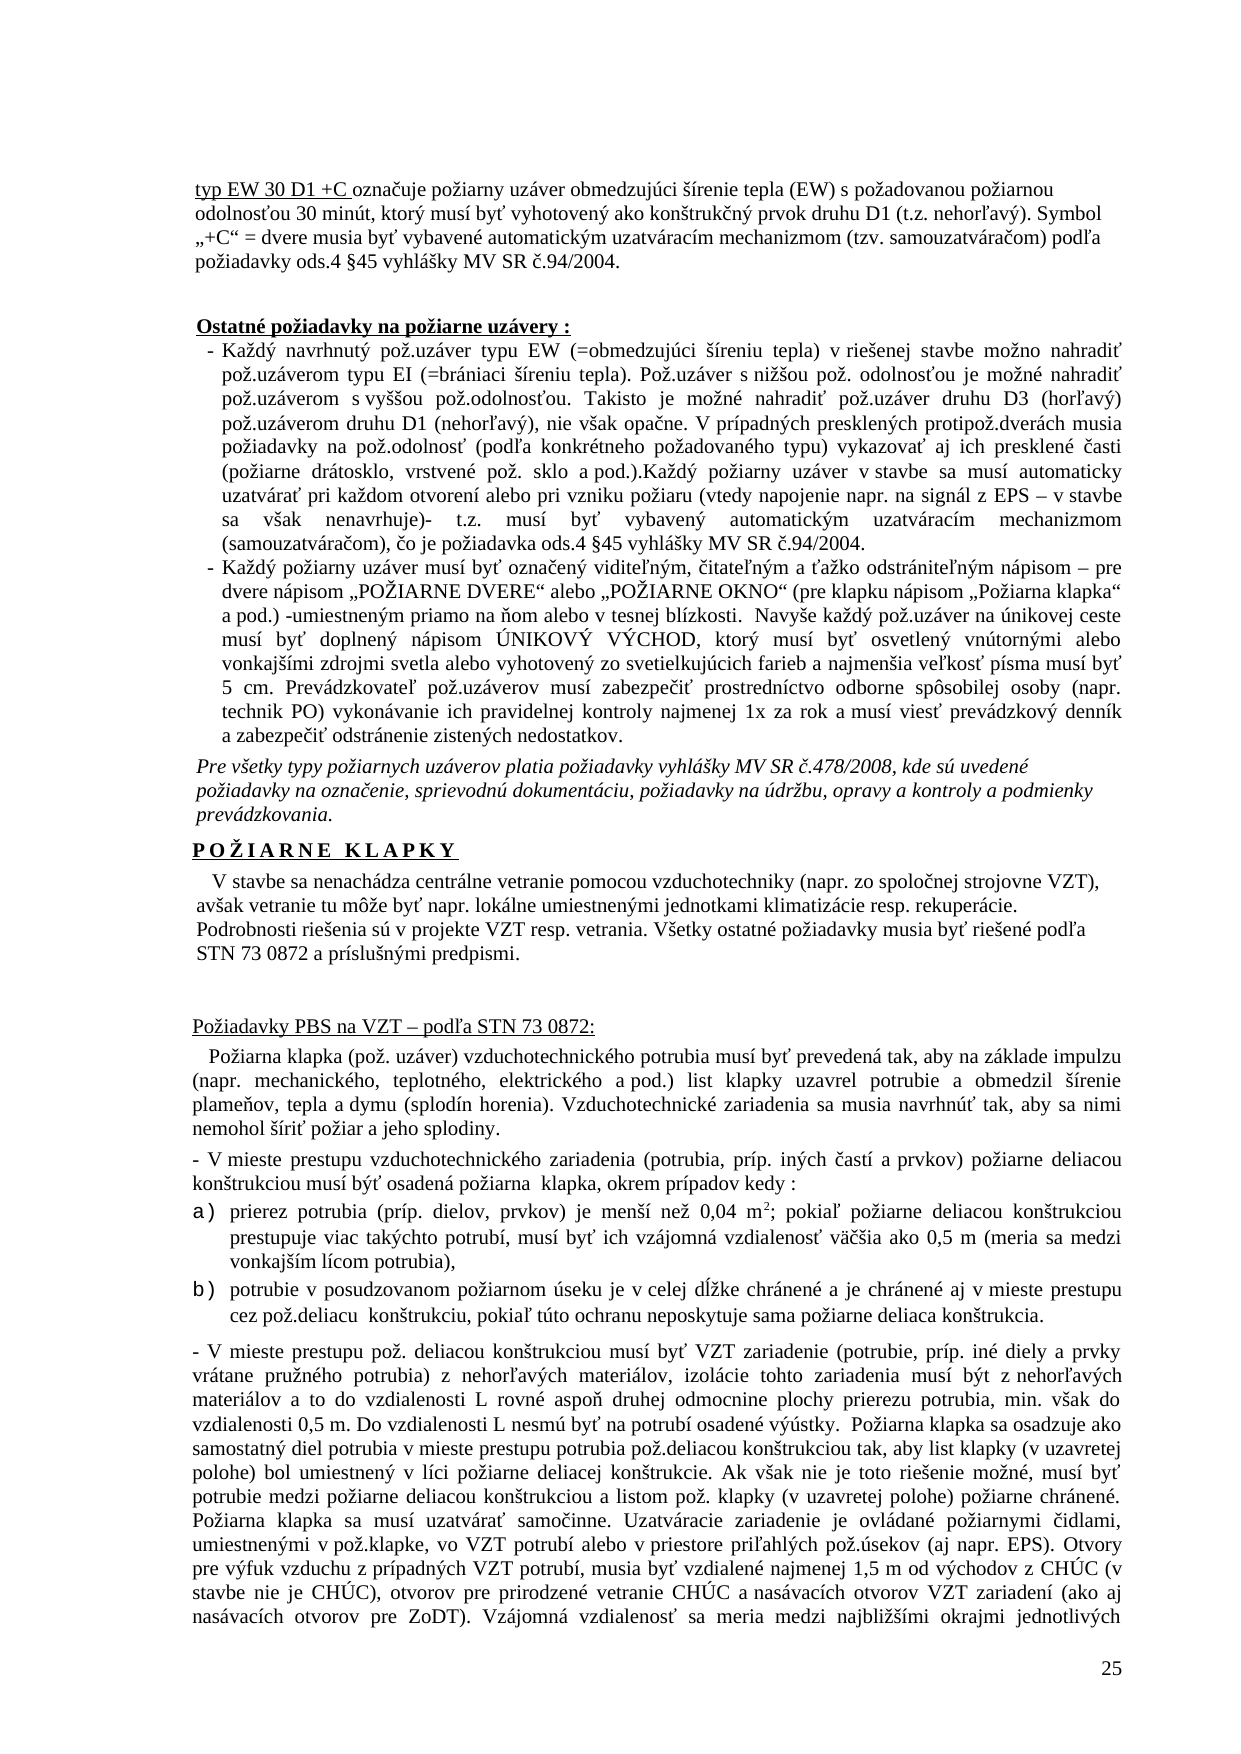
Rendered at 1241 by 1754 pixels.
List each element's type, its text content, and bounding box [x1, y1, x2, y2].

text POŽIARNE KLAPKY [192, 838, 1122, 862]
text Ostatné požiadavky na požiarne uzávery : [196, 314, 1122, 338]
text V stavbe sa nenachádza centrálne vetranie pomocou vzduchotechniky (napr. zo spoločnej strojovne VZT), avšak vetranie tu môže byť napr. lokálne umiestnenými jednotkami klimatizácie resp. rekuperácie. Podrobnosti riešenia sú v projekte VZT resp. vetrania. Všetky ostatné požiadavky musia byť riešené podľa STN 73 0872 a príslušnými predpismi. [196, 868, 1122, 965]
text Požiadavky PBS na VZT – podľa STN 73 0872: [192, 1014, 1122, 1038]
list potrubie v posudzovanom požiarnom úseku je v celej dĺžke chránené a je chránené aj v mieste prestupu cez pož.deliacu konštrukciu, pokiaľ túto ochranu neposkytuje sama požiarne deliaca konštrukcia. [192, 1277, 1122, 1327]
list Každý navrhnutý pož.uzáver typu EW (=obmedzujúci šíreniu tepla) v riešenej stavbe možno nahradiť pož.uzáverom typu EI (=brániaci šíreniu tepla). Pož.uzáver s nižšou pož. odolnosťou je možné nahradiť pož.uzáverom s vyššou pož.odolnosťou. Takisto je možné nahradiť pož.uzáver druhu D3 (horľavý) pož.uzáverom druhu D1 (nehorľavý), nie však opačne. V prípadných presklených protipož.dverách musia požiadavky na pož.odolnosť (podľa konkrétneho požadovaného typu) vykazovať aj ich presklené časti (požiarne drátosklo, vrstvené pož. sklo a pod.).Každý požiarny uzáver v stavbe sa musí automaticky uzatvárať pri každom otvorení alebo pri vzniku požiaru (vtedy napojenie napr. na signál z EPS – v stavbe sa však nenavrhuje)- t.z. musí byť vybavený automatickým uzatváracím mechanizmom (samouzatváračom), čo je požiadavka ods.4 §45 vyhlášky MV SR č.94/2004. [207, 338, 1122, 555]
text Pre všetky typy požiarnych uzáverov platia požiadavky vyhlášky MV SR č.478/2008, kde sú uvedené požiadavky na označenie, sprievodnú dokumentáciu, požiadavky na údržbu, opravy a kontroly a podmienky prevádzkovania. [196, 753, 1122, 826]
list prierez potrubia (príp. dielov, prvkov) je menší než 0,04 m2; pokiaľ požiarne deliacou konštrukciou prestupuje viac takýchto potrubí, musí byť ich vzájomná vzdialenosť väčšia ako 0,5 m (meria sa medzi vonkajším lícom potrubia), [192, 1199, 1122, 1273]
list Každý požiarny uzáver musí byť označený viditeľným, čitateľným a ťažko odstrániteľným nápisom – pre dvere nápisom „POŽIARNE DVERE“ alebo „POŽIARNE OKNO“ (pre klapku nápisom „Požiarna klapka“ a pod.) -umiestneným priamo na ňom alebo v tesnej blízkosti. Navyše každý pož.uzáver na únikovej ceste musí byť doplnený nápisom ÚNIKOVÝ VÝCHOD, ktorý musí byť osvetlený vnútornými alebo vonkajšími zdrojmi svetla alebo vyhotovený zo svetielkujúcich farieb a najmenšia veľkosť písma musí byť 5 cm. Prevádzkovateľ pož.uzáverov musí zabezpečiť prostredníctvo odborne spôsobilej osoby (napr. technik PO) vykonávanie ich pravidelnej kontroly najmenej 1x za rok a musí viesť prevádzkový denník a zabezpečiť odstránenie zistených nedostatkov. [207, 555, 1122, 747]
text Požiarna klapka (pož. uzáver) vzduchotechnického potrubia musí byť prevedená tak, aby na základe impulzu (napr. mechanického, teplotného, elektrického a pod.) list klapky uzavrel potrubie a obmedzil šírenie plameňov, tepla a dymu (splodín horenia). Vzduchotechnické zariadenia sa musia navrhnúť tak, aby sa nimi nemohol šíriť požiar a jeho splodiny. [192, 1044, 1122, 1140]
text typ EW 30 D1 +C označuje požiarny uzáver obmedzujúci šírenie tepla (EW) s požadovanou požiarnou odolnosťou 30 minút, ktorý musí byť vyhotovený ako konštrukčný prvok druhu D1 (t.z. nehorľavý). Symbol „+C“ = dvere musia byť vybavené automatickým uzatváracím mechanizmom (tzv. samouzatváračom) podľa požiadavky ods.4 §45 vyhlášky MV SR č.94/2004. [195, 177, 1122, 273]
text - V mieste prestupu vzduchotechnického zariadenia (potrubia, príp. iných častí a prvkov) požiarne deliacou konštrukciou musí býť osadená požiarna klapka, okrem prípadov kedy : [192, 1147, 1122, 1195]
